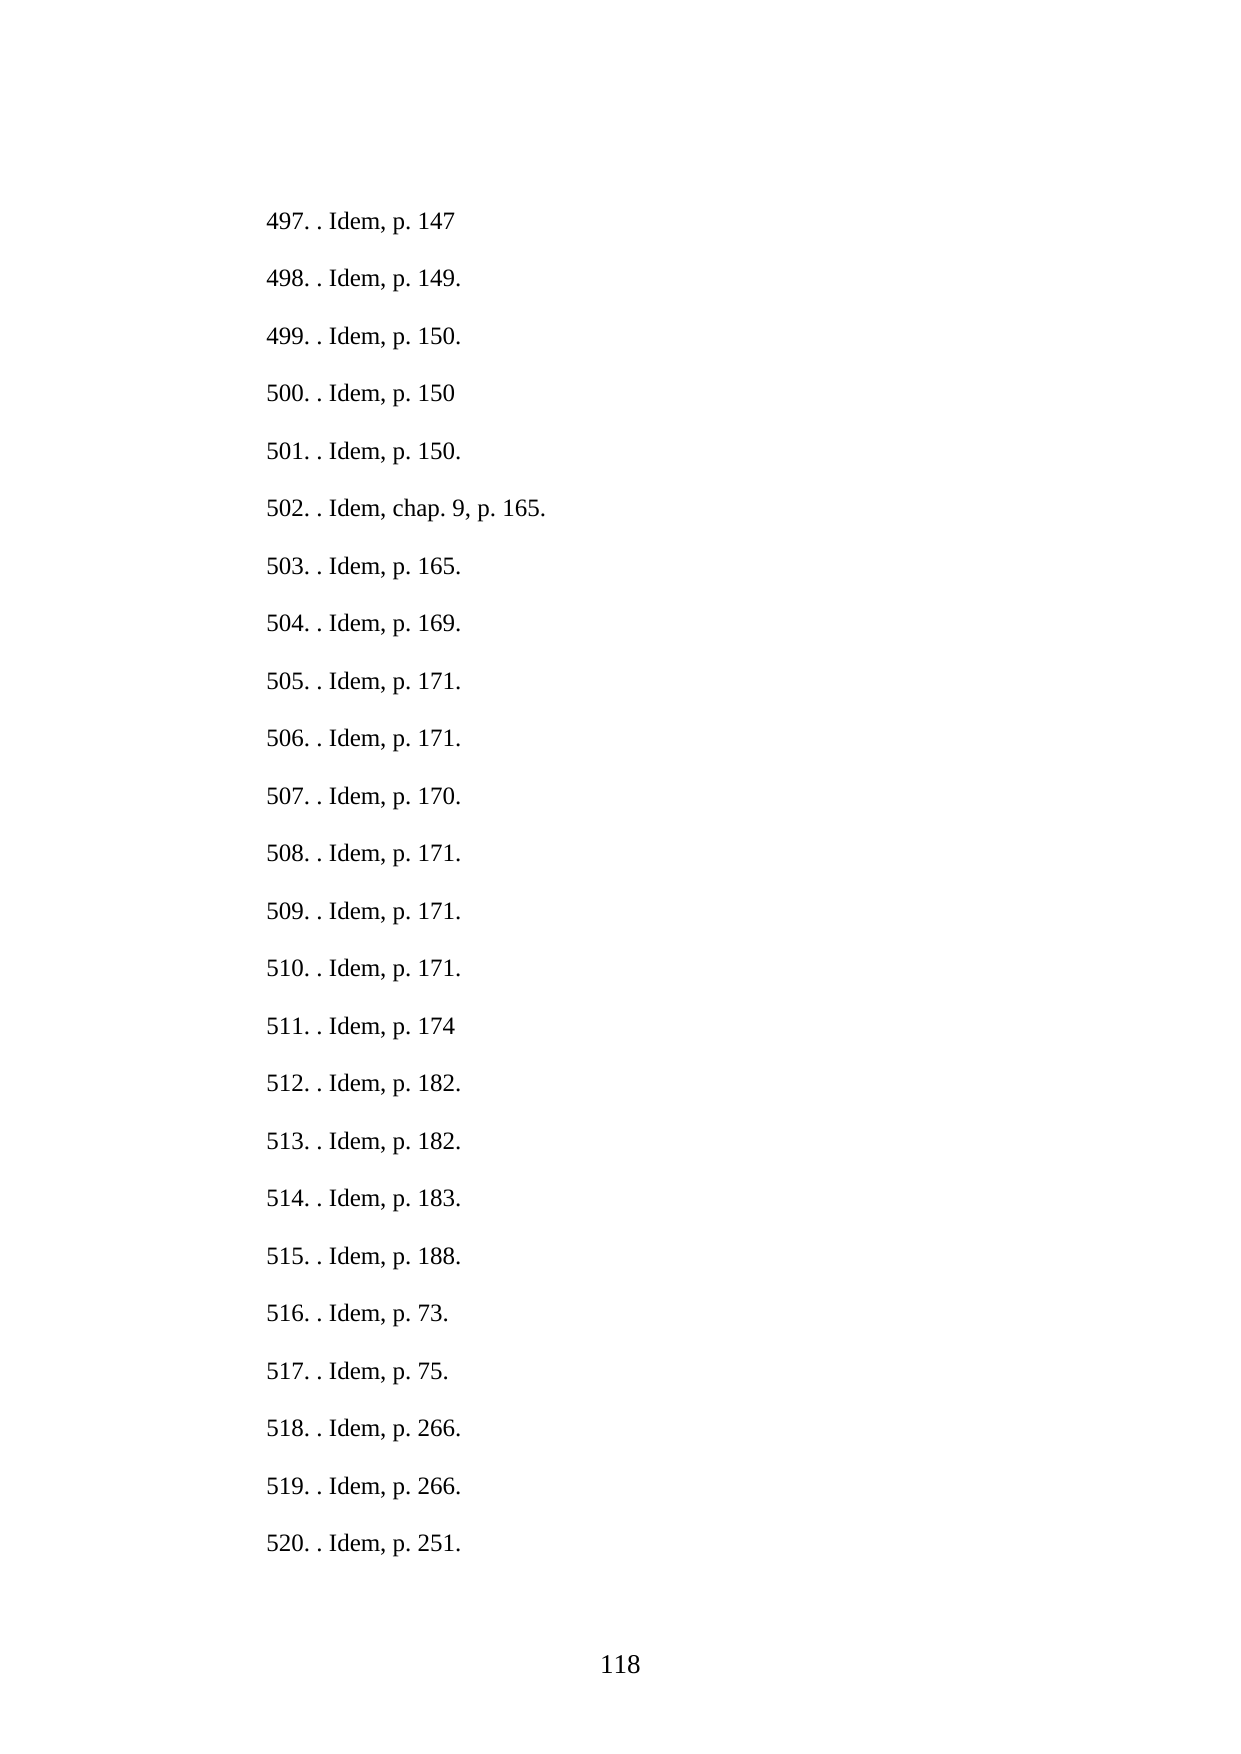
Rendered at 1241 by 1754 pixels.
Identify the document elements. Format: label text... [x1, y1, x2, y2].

text 498. . Idem, p. 149. [236, 263, 1004, 292]
text 505. . Idem, p. 171. [236, 666, 1004, 695]
text 518. . Idem, p. 266. [236, 1413, 1004, 1442]
text 514. . Idem, p. 183. [236, 1183, 1004, 1212]
text 507. . Idem, p. 170. [236, 781, 1004, 810]
text 513. . Idem, p. 182. [236, 1126, 1004, 1155]
text 515. . Idem, p. 188. [236, 1241, 1004, 1270]
text 517. . Idem, p. 75. [236, 1356, 1004, 1385]
text 500. . Idem, p. 150 [236, 378, 1004, 407]
text 499. . Idem, p. 150. [236, 321, 1004, 350]
text 510. . Idem, p. 171. [236, 953, 1004, 982]
text 509. . Idem, p. 171. [236, 896, 1004, 925]
text 502. . Idem, chap. 9, p. 165. [236, 493, 1004, 522]
text 520. . Idem, p. 251. [236, 1528, 1004, 1557]
text 516. . Idem, p. 73. [236, 1298, 1004, 1327]
text 503. . Idem, p. 165. [236, 551, 1004, 580]
text 497. . Idem, p. 147 [236, 206, 1004, 235]
text 508. . Idem, p. 171. [236, 838, 1004, 867]
text 506. . Idem, p. 171. [236, 723, 1004, 752]
text 511. . Idem, p. 174 [236, 1011, 1004, 1040]
text 501. . Idem, p. 150. [236, 436, 1004, 465]
text 519. . Idem, p. 266. [236, 1471, 1004, 1500]
text 504. . Idem, p. 169. [236, 608, 1004, 637]
text 512. . Idem, p. 182. [236, 1068, 1004, 1097]
